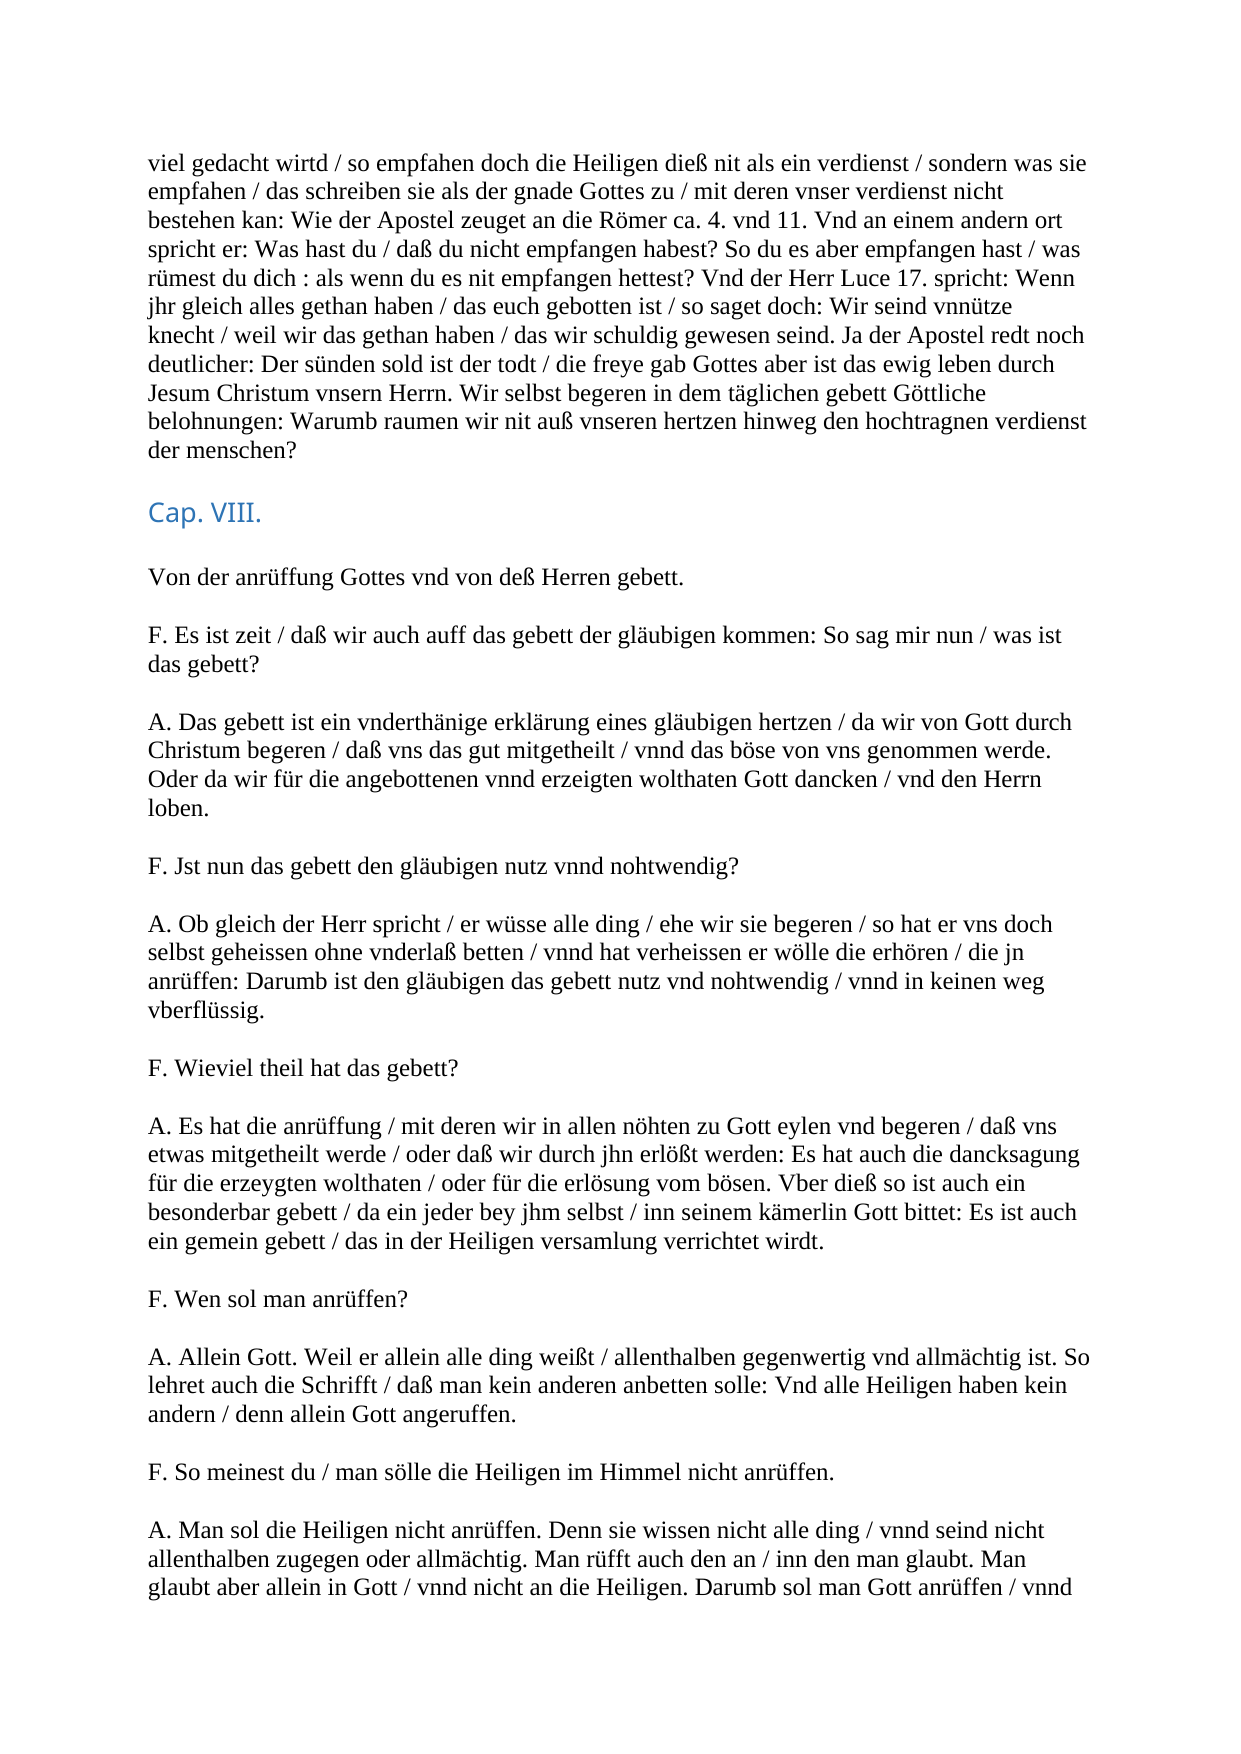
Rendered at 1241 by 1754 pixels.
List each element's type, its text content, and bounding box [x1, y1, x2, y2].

text Von der anrüffung Gottes vnd von deß Herren gebett. [148, 562, 1093, 591]
subtitle Cap. VIII. [148, 493, 1093, 530]
text F. Jst nun das gebett den gläubigen nutz vnnd nohtwendig? [148, 851, 1093, 879]
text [148, 148, 1093, 464]
text F. So meinest du / man sölle die Heiligen im Himmel nicht anrüffen. [148, 1457, 1093, 1486]
text F. Es ist zeit / daß wir auch auff das gebett der gläubigen kommen: So sag mir nun / was ist das gebett? [148, 620, 1093, 677]
text A. Allein Gott. Weil er allein alle ding weißt / allenthalben gegenwertig vnd allmächtig ist. So lehret auch die Schrifft / daß man kein anderen anbetten solle: Vnd alle Heiligen haben kein andern / denn allein Gott angeruffen. [148, 1342, 1093, 1428]
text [148, 1515, 1093, 1601]
text F. Wen sol man anrüffen? [148, 1284, 1093, 1312]
text F. Wieviel theil hat das gebett? [148, 1053, 1093, 1082]
text A. Es hat die anrüffung / mit deren wir in allen nöhten zu Gott eylen vnd begeren / daß vns etwas mitgetheilt werde / oder daß wir durch jhn erlößt werden: Es hat auch die dancksagung für die erzeygten wolthaten / oder für die erlösung vom bösen. Vber dieß so ist auch ein besonderbar gebett / da ein jeder bey jhm selbst / inn seinem kämerlin Gott bittet: Es ist auch ein gemein gebett / das in der Heiligen versamlung verrichtet wirdt. [148, 1111, 1093, 1254]
text A. Das gebett ist ein vnderthänige erklärung eines gläubigen hertzen / da wir von Gott durch Christum begeren / daß vns das gut mitgetheilt / vnnd das böse von vns genommen werde. Oder da wir für die angebottenen vnnd erzeigten wolthaten Gott dancken / vnd den Herrn loben. [148, 707, 1093, 822]
text A. Ob gleich der Herr spricht / er wüsse alle ding / ehe wir sie begeren / so hat er vns doch selbst geheissen ohne vnderlaß betten / vnnd hat verheissen er wölle die erhören / die jn anrüffen: Darumb ist den gläubigen das gebett nutz vnd nohtwendig / vnnd in keinen weg vberflüssig. [148, 909, 1093, 1024]
